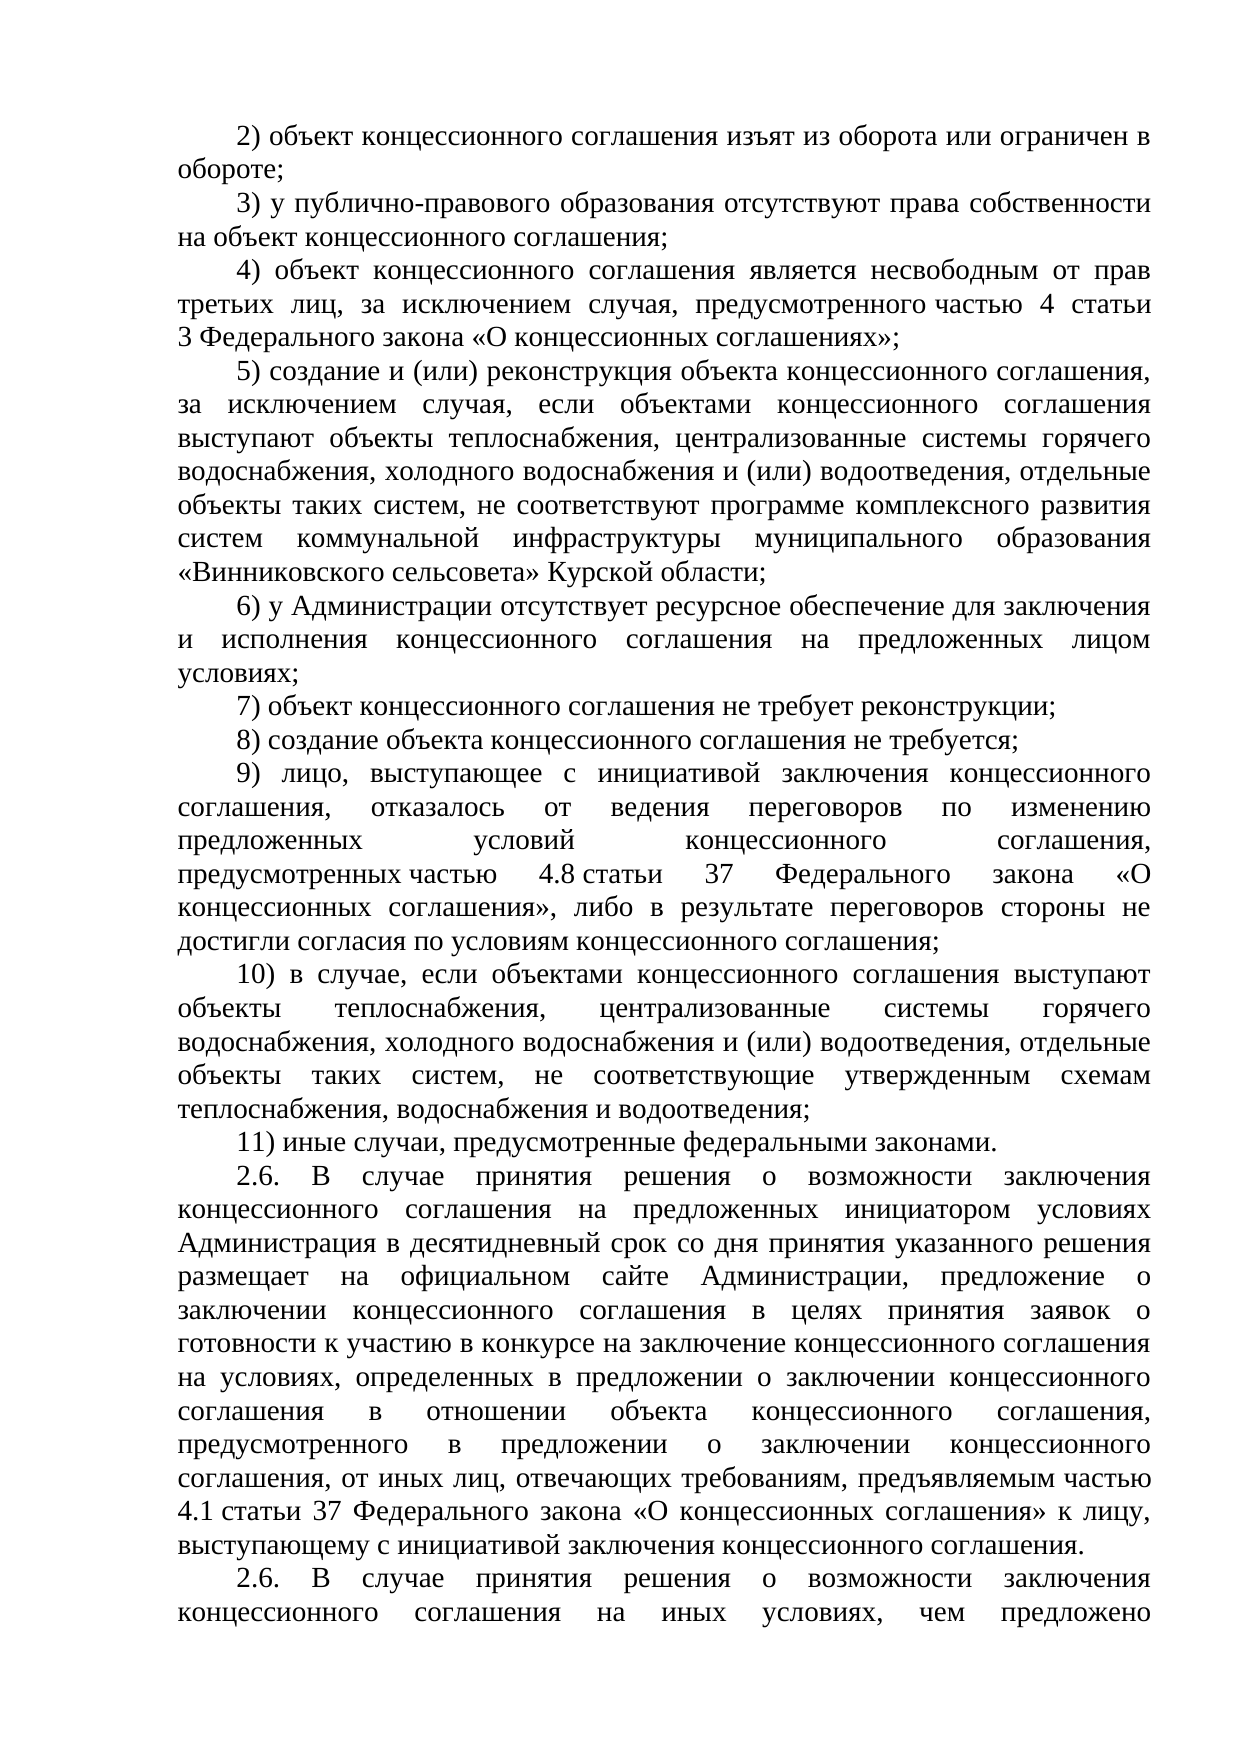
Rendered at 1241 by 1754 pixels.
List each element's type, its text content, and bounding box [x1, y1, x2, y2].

text 5) создание и (или) реконструкция объекта концессионного соглашения, за исключением случая, если объектами концессионного соглашения выступают объекты теплоснабжения, централизованные системы горячего водоснабжения, холодного водоснабжения и (или) водоотведения, отдельные объекты таких систем, не соответствуют программе комплексного развития систем коммунальной инфраструктуры муниципального образования «Винниковского сельсовета» Курской области; [177, 353, 1152, 588]
text 10) в случае, если объектами концессионного соглашения выступают объекты теплоснабжения, централизованные системы горячего водоснабжения, холодного водоснабжения и (или) водоотведения, отдельные объекты таких систем, не соответствующие утвержденным схемам теплоснабжения, водоснабжения и водоотведения; [177, 957, 1152, 1124]
text 11) иные случаи, предусмотренные федеральными законами. [177, 1124, 1152, 1158]
text 2) объект концессионного соглашения изъят из оборота или ограничен в обороте; [177, 118, 1152, 185]
text 7) объект концессионного соглашения не требует реконструкции; [177, 688, 1152, 722]
text 8) создание объекта концессионного соглашения не требуется; [177, 722, 1152, 755]
text 6) у Администрации отсутствует ресурсное обеспечение для заключения и исполнения концессионного соглашения на предложенных лицом условиях; [177, 588, 1152, 688]
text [177, 1560, 1152, 1627]
text 9) лицо, выступающее с инициативой заключения концессионного соглашения, отказалось от ведения переговоров по изменению предложенных условий концессионного соглашения, предусмотренных частью 4.8 статьи 37 Федерального закона «О концессионных соглашения», либо в результате переговоров стороны не достигли согласия по условиям концессионного соглашения; [177, 755, 1152, 957]
text 3) у публично-правового образования отсутствуют права собственности на объект концессионного соглашения; [177, 185, 1152, 252]
text 2.6. В случае принятия решения о возможности заключения концессионного соглашения на предложенных инициатором условиях Администрация в десятидневный срок со дня принятия указанного решения размещает на официальном сайте Администрации, предложение о заключении концессионного соглашения в целях принятия заявок о готовности к участию в конкурсе на заключение концессионного соглашения на условиях, определенных в предложении о заключении концессионного соглашения в отношении объекта концессионного соглашения, предусмотренного в предложении о заключении концессионного соглашения, от иных лиц, отвечающих требованиям, предъявляемым частью 4.1 статьи 37 Федерального закона «О концессионных соглашения» к лицу, выступающему с инициативой заключения концессионного соглашения. [177, 1158, 1152, 1560]
text 4) объект концессионного соглашения является несвободным от прав третьих лиц, за исключением случая, предусмотренного частью 4 статьи 3 Федерального закона «О концессионных соглашениях»; [177, 252, 1152, 353]
